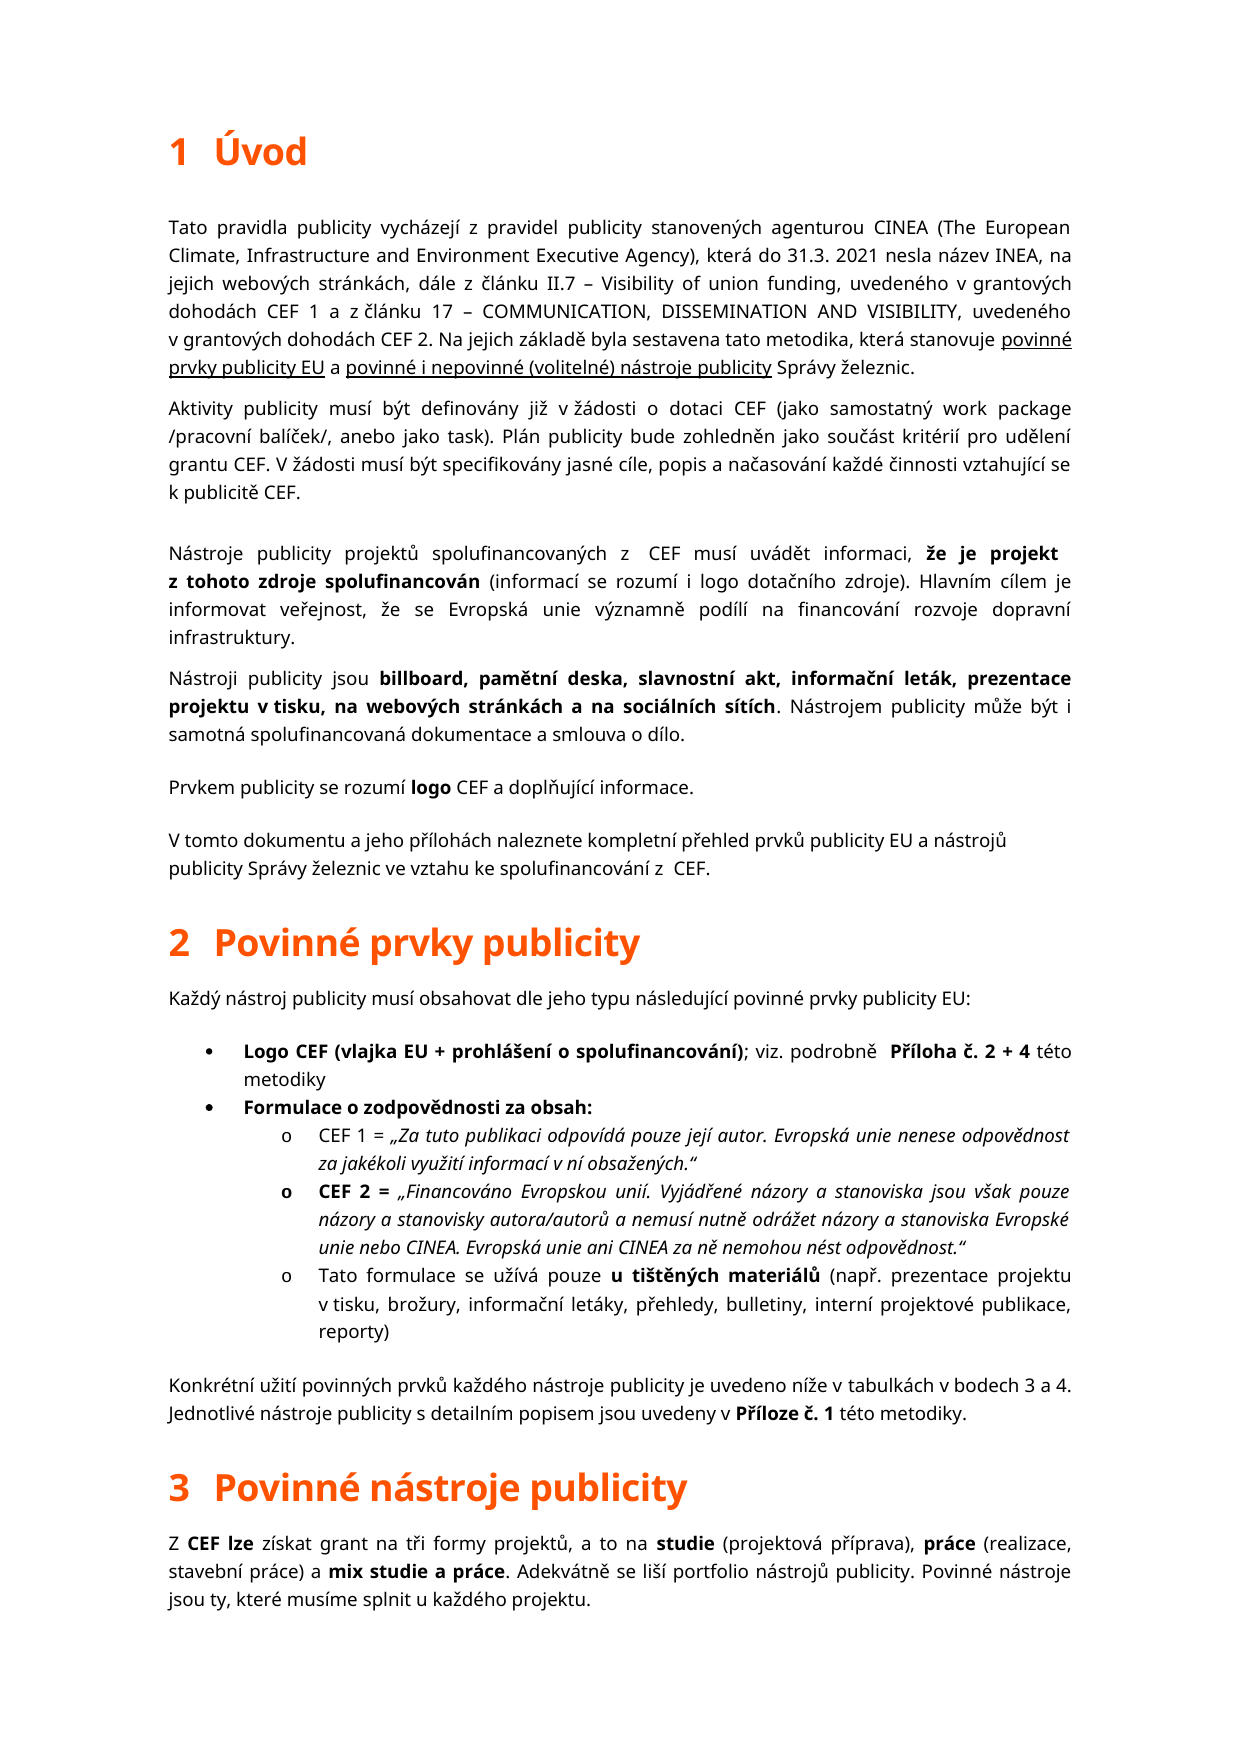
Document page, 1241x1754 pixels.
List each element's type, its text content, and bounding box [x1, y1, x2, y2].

text V tomto dokumentu a jeho přílohách naleznete kompletní přehled prvků publicity EU a nástrojů publicity Správy železnic ve vztahu ke spolufinancování z CEF. [168, 827, 1072, 881]
list Formulace o zodpovědnosti za obsah: [206, 1094, 1072, 1119]
subtitle Povinné nástroje publicity [168, 1461, 1072, 1512]
text Prvkem publicity se rozumí logo CEF a doplňující informace. [168, 774, 1072, 799]
list CEF 1 = „Za tuto publikaci odpovídá pouze její autor. Evropská unie nenese odpovědnost za jakékoli využití informací v ní obsažených.“ [281, 1122, 1072, 1176]
text Nástroji publicity jsou billboard, pamětní deska, slavnostní akt, informační leták, prezentace projektu v tisku, na webových stránkách a na sociálních sítích. Nástrojem publicity může být i samotná spolufinancovaná dokumentace a smlouva o dílo. [168, 665, 1072, 746]
list Logo CEF (vlajka EU + prohlášení o spolufinancování); viz. podrobně Příloha č. 2 + 4 této metodiky [206, 1038, 1072, 1092]
list CEF 2 = „Financováno Evropskou unií. Vyjádřené názory a stanoviska jsou však pouze názory a stanovisky autora/autorů a nemusí nutně odrážet názory a stanoviska Evropské unie nebo CINEA. Evropská unie ani CINEA za ně nemohou nést odpovědnost.“ [281, 1178, 1072, 1260]
text Konkrétní užití povinných prvků každého nástroje publicity je uvedeno níže v tabulkách v bodech 3 a 4. Jednotlivé nástroje publicity s detailním popisem jsou uvedeny v Příloze č. 1 této metodiky. [168, 1372, 1072, 1425]
list Tato formulace se užívá pouze u tištěných materiálů (např. prezentace projektu v tisku, brožury, informační letáky, přehledy, bulletiny, interní projektové publikace, reporty) [281, 1263, 1072, 1344]
subtitle Povinné prvky publicity [168, 916, 1072, 967]
text Každý nástroj publicity musí obsahovat dle jeho typu následující povinné prvky publicity EU: [168, 985, 1072, 1011]
subtitle Úvod [168, 125, 1072, 176]
text Z CEF lze získat grant na tři formy projektů, a to na studie (projektová příprava), práce (realizace, stavební práce) a mix studie a práce. Adekvátně se liší portfolio nástrojů publicity. Povinné nástroje jsou ty, které musíme splnit u každého projektu. [168, 1530, 1072, 1611]
subtitle Nástroje publicity projektů spolufinancovaných z CEF musí uvádět informaci, že je projekt z tohoto zdroje spolufinancován (informací se rozumí i logo dotačního zdroje). Hlavním cílem je informovat veřejnost, že se Evropská unie významně podílí na financování rozvoje dopravní infrastruktury. [168, 540, 1072, 650]
text Aktivity publicity musí být definovány již v žádosti o dotaci CEF (jako samostatný work package /pracovní balíček/, anebo jako task). Plán publicity bude zohledněn jako součást kritérií pro udělení grantu CEF. V žádosti musí být specifikovány jasné cíle, popis a načasování každé činnosti vztahující se k publicitě CEF. [168, 395, 1072, 504]
subtitle Tato pravidla publicity vycházejí z pravidel publicity stanovených agenturou CINEA (The European Climate, Infrastructure and Environment Executive Agency), která do 31.3. 2021 nesla název INEA, na jejich webových stránkách, dále z článku II.7 – Visibility of union funding, uvedeného v grantových dohodách CEF 1 a z článku 17 – COMMUNICATION, DISSEMINATION AND VISIBILITY, uvedeného v grantových dohodách CEF 2. Na jejich základě byla sestavena tato metodika, která stanovuje povinné prvky publicity EU a povinné i nepovinné (volitelné) nástroje publicity Správy železnic. [168, 214, 1072, 380]
